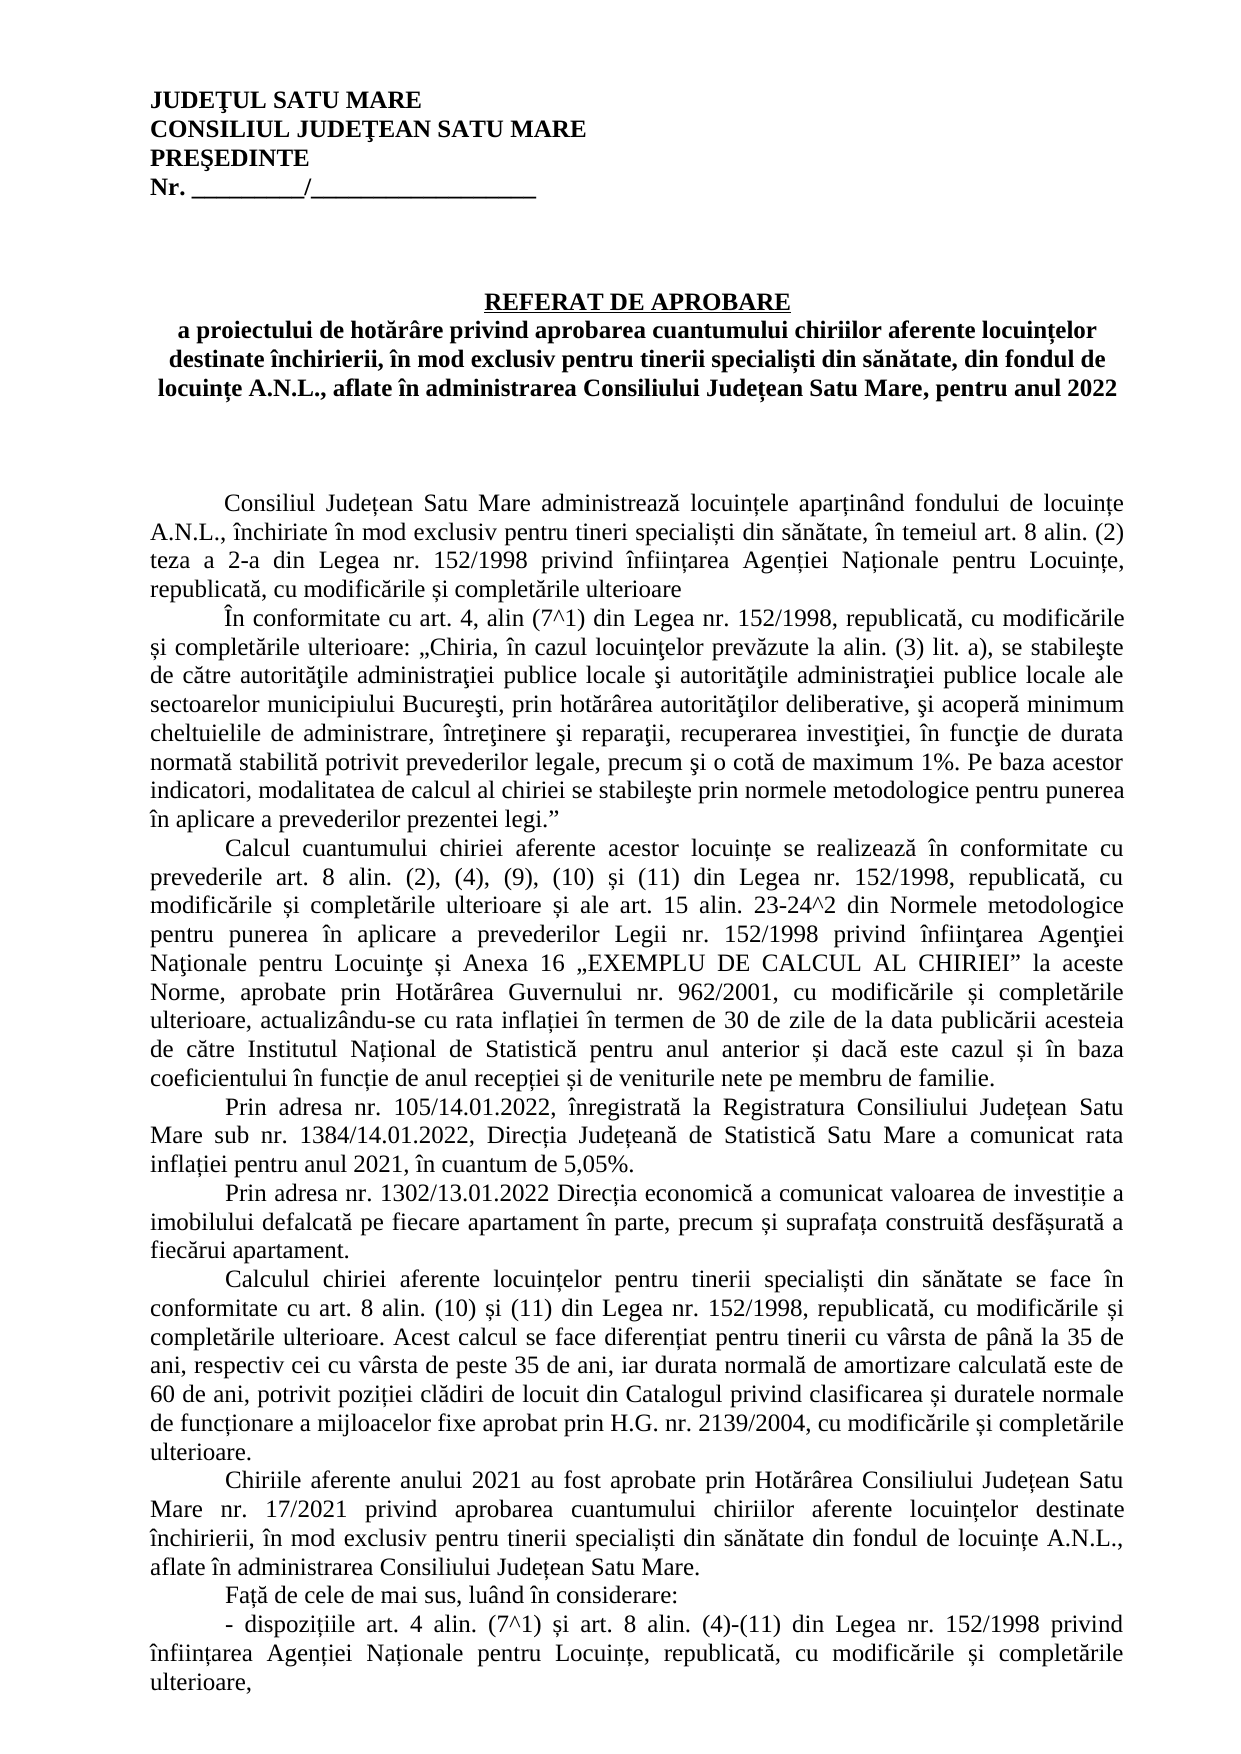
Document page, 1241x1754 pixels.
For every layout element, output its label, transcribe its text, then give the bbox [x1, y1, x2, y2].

text În conformitate cu art. 4, alin (7^1) din Legea nr. 152/1998, republicată, cu modificările și completările ulterioare: „Chiria, în cazul locuinţelor prevăzute la alin. (3) lit. a), se stabileşte de către autorităţile administraţiei publice locale şi autorităţile administraţiei publice locale ale sectoarelor municipiului Bucureşti, prin hotărârea autorităţilor deliberative, şi acoperă minimum cheltuielile de administrare, întreţinere şi reparaţii, recuperarea investiţiei, în funcţie de durata normată stabilită potrivit prevederilor legale, precum şi o cotă de maximum 1%. Pe baza acestor indicatori, modalitatea de calcul al chiriei se stabileşte prin normele metodologice pentru punerea în aplicare a prevederilor prezentei legi.” [150, 603, 1125, 833]
text PREŞEDINTE [150, 143, 1125, 172]
text Nr. _________/__________________ [150, 172, 1125, 201]
text CONSILIUL JUDEŢEAN SATU MARE [150, 114, 1125, 143]
text Calcul cuantumului chiriei aferente acestor locuințe se realizează în conformitate cu prevederile art. 8 alin. (2), (4), (9), (10) și (11) din Legea nr. 152/1998, republicată, cu modificările și completările ulterioare și ale art. 15 alin. 23-24^2 din Normele metodologice pentru punerea în aplicare a prevederilor Legii nr. 152/1998 privind înfiinţarea Agenţiei Naţionale pentru Locuinţe și Anexa 16 „EXEMPLU DE CALCUL AL CHIRIEI” la aceste Norme, aprobate prin Hotărârea Guvernului nr. 962/2001, cu modificările și completările ulterioare, actualizându-se cu rata inflației în termen de 30 de zile de la data publicării acesteia de către Institutul Național de Statistică pentru anul anterior și dacă este cazul și în baza coeficientului în funcție de anul recepției și de veniturile nete pe membru de familie. [150, 833, 1125, 1092]
text Chiriile aferente anului 2021 au fost aprobate prin Hotărârea Consiliului Județean Satu Mare nr. 17/2021 privind aprobarea cuantumului chiriilor aferente locuințelor destinate închirierii, în mod exclusiv pentru tinerii specialiști din sănătate din fondul de locuințe A.N.L., aflate în administrarea Consiliului Județean Satu Mare. [150, 1466, 1125, 1581]
text Prin adresa nr. 105/14.01.2022, înregistrată la Registratura Consiliului Județean Satu Mare sub nr. 1384/14.01.2022, Direcția Județeană de Statistică Satu Mare a comunicat rata inflației pentru anul 2021, în cuantum de 5,05%. [150, 1092, 1125, 1178]
text REFERAT DE APROBARE [150, 287, 1125, 316]
text Calculul chiriei aferente locuințelor pentru tinerii specialiști din sănătate se face în conformitate cu art. 8 alin. (10) și (11) din Legea nr. 152/1998, republicată, cu modificările și completările ulterioare. Acest calcul se face diferențiat pentru tinerii cu vârsta de până la 35 de ani, respectiv cei cu vârsta de peste 35 de ani, iar durata normală de amortizare calculată este de 60 de ani, potrivit poziției clădiri de locuit din Catalogul privind clasificarea și duratele normale de funcționare a mijloacelor fixe aprobat prin H.G. nr. 2139/2004, cu modificările și completările ulterioare. [150, 1264, 1125, 1466]
text Față de cele de mai sus, luând în considerare: [150, 1581, 1125, 1609]
text a proiectului de hotărâre privind aprobarea cuantumului chiriilor aferente locuințelor destinate închirierii, în mod exclusiv pentru tinerii specialiști din sănătate, din fondul de locuințe A.N.L., aflate în administrarea Consiliului Județean Satu Mare, pentru anul 2022 [150, 316, 1125, 402]
text Consiliul Județean Satu Mare administrează locuințele aparținând fondului de locuințe A.N.L., închiriate în mod exclusiv pentru tineri specialiști din sănătate, în temeiul art. 8 alin. (2) teza a 2-a din Legea nr. 152/1998 privind înființarea Agenției Naționale pentru Locuințe, republicată, cu modificările și completările ulterioare [150, 488, 1125, 603]
text JUDEŢUL SATU MARE [150, 86, 1125, 114]
text - dispozițiile art. 4 alin. (7^1) și art. 8 alin. (4)-(11) din Legea nr. 152/1998 privind înființarea Agenției Naționale pentru Locuințe, republicată, cu modificările și completările ulterioare, [150, 1609, 1125, 1696]
text Prin adresa nr. 1302/13.01.2022 Direcția economică a comunicat valoarea de investiție a imobilului defalcată pe fiecare apartament în parte, precum și suprafața construită desfășurată a fiecărui apartament. [150, 1178, 1125, 1264]
